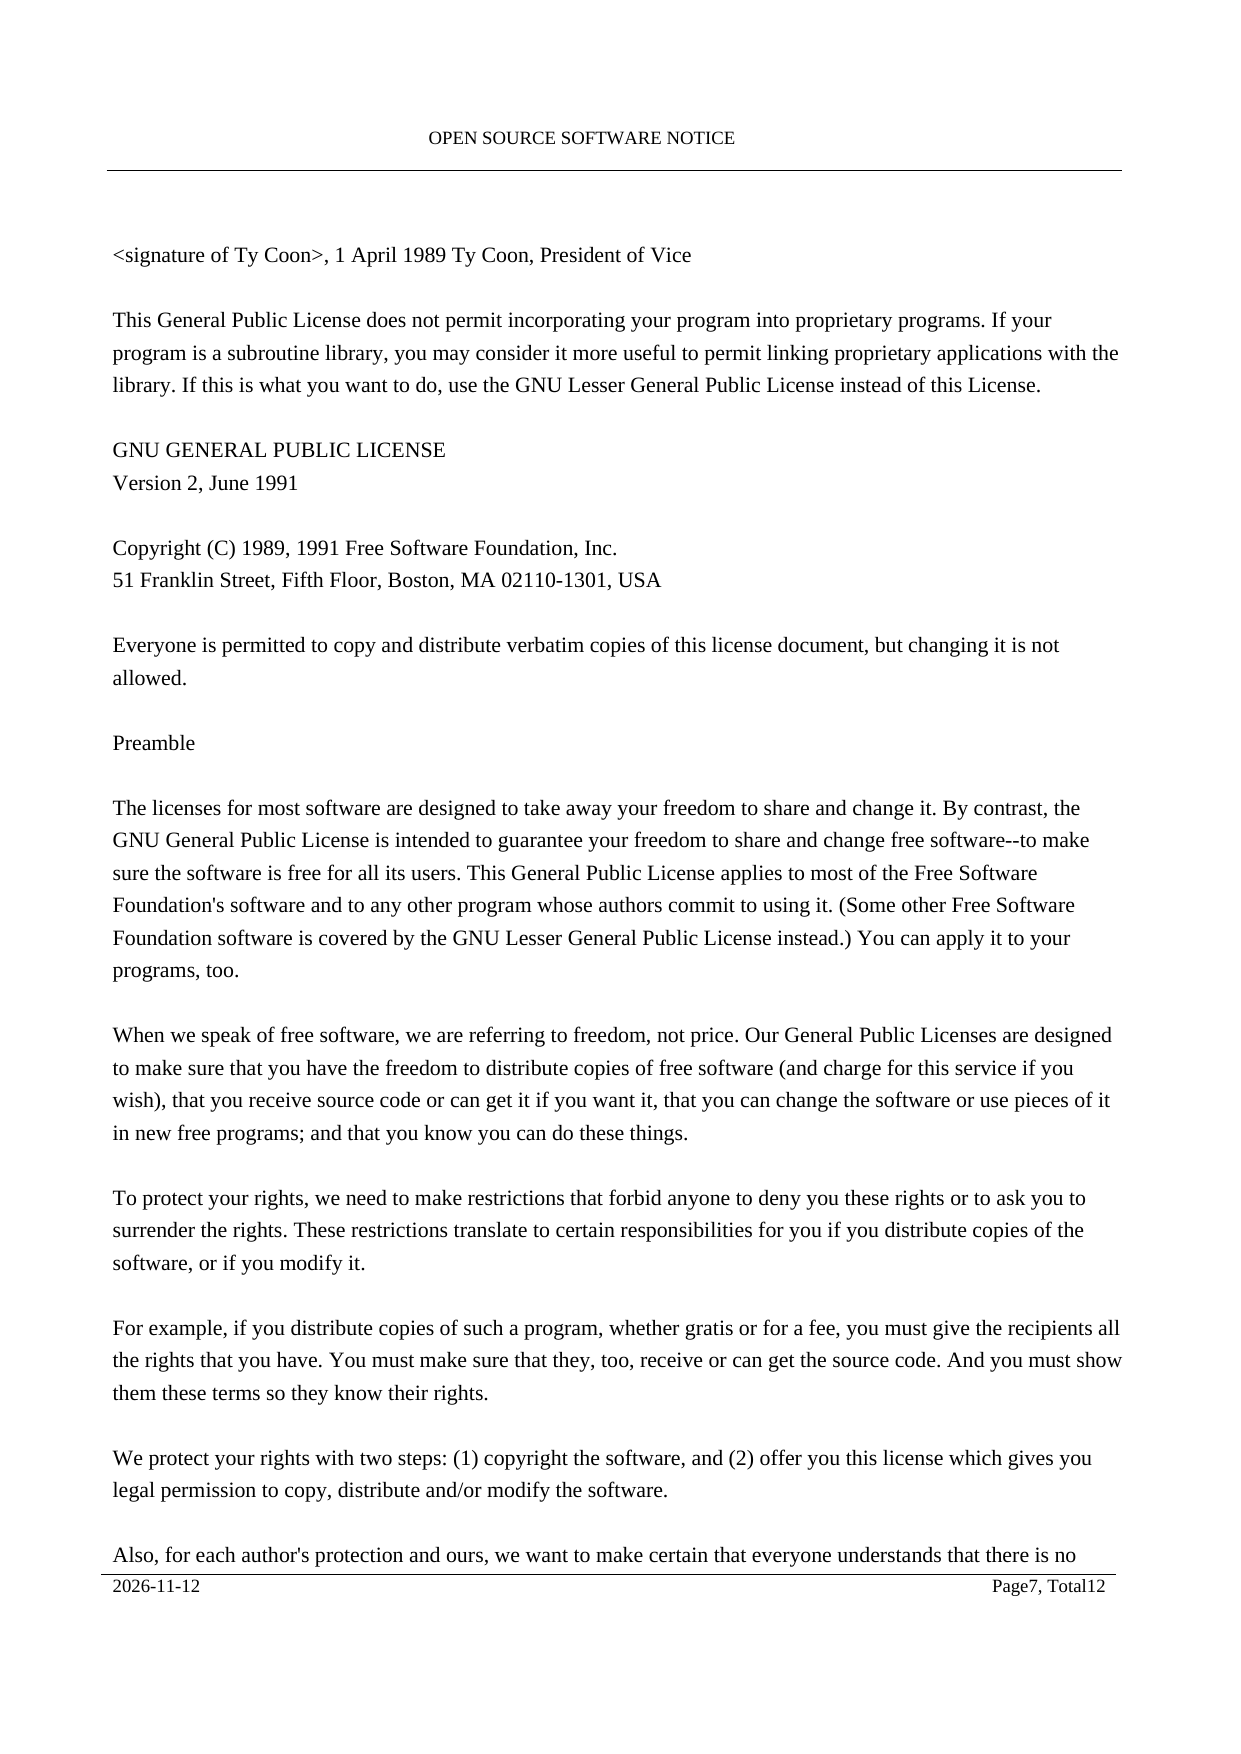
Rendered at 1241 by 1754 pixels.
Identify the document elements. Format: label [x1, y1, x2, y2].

text [112, 206, 1128, 1571]
